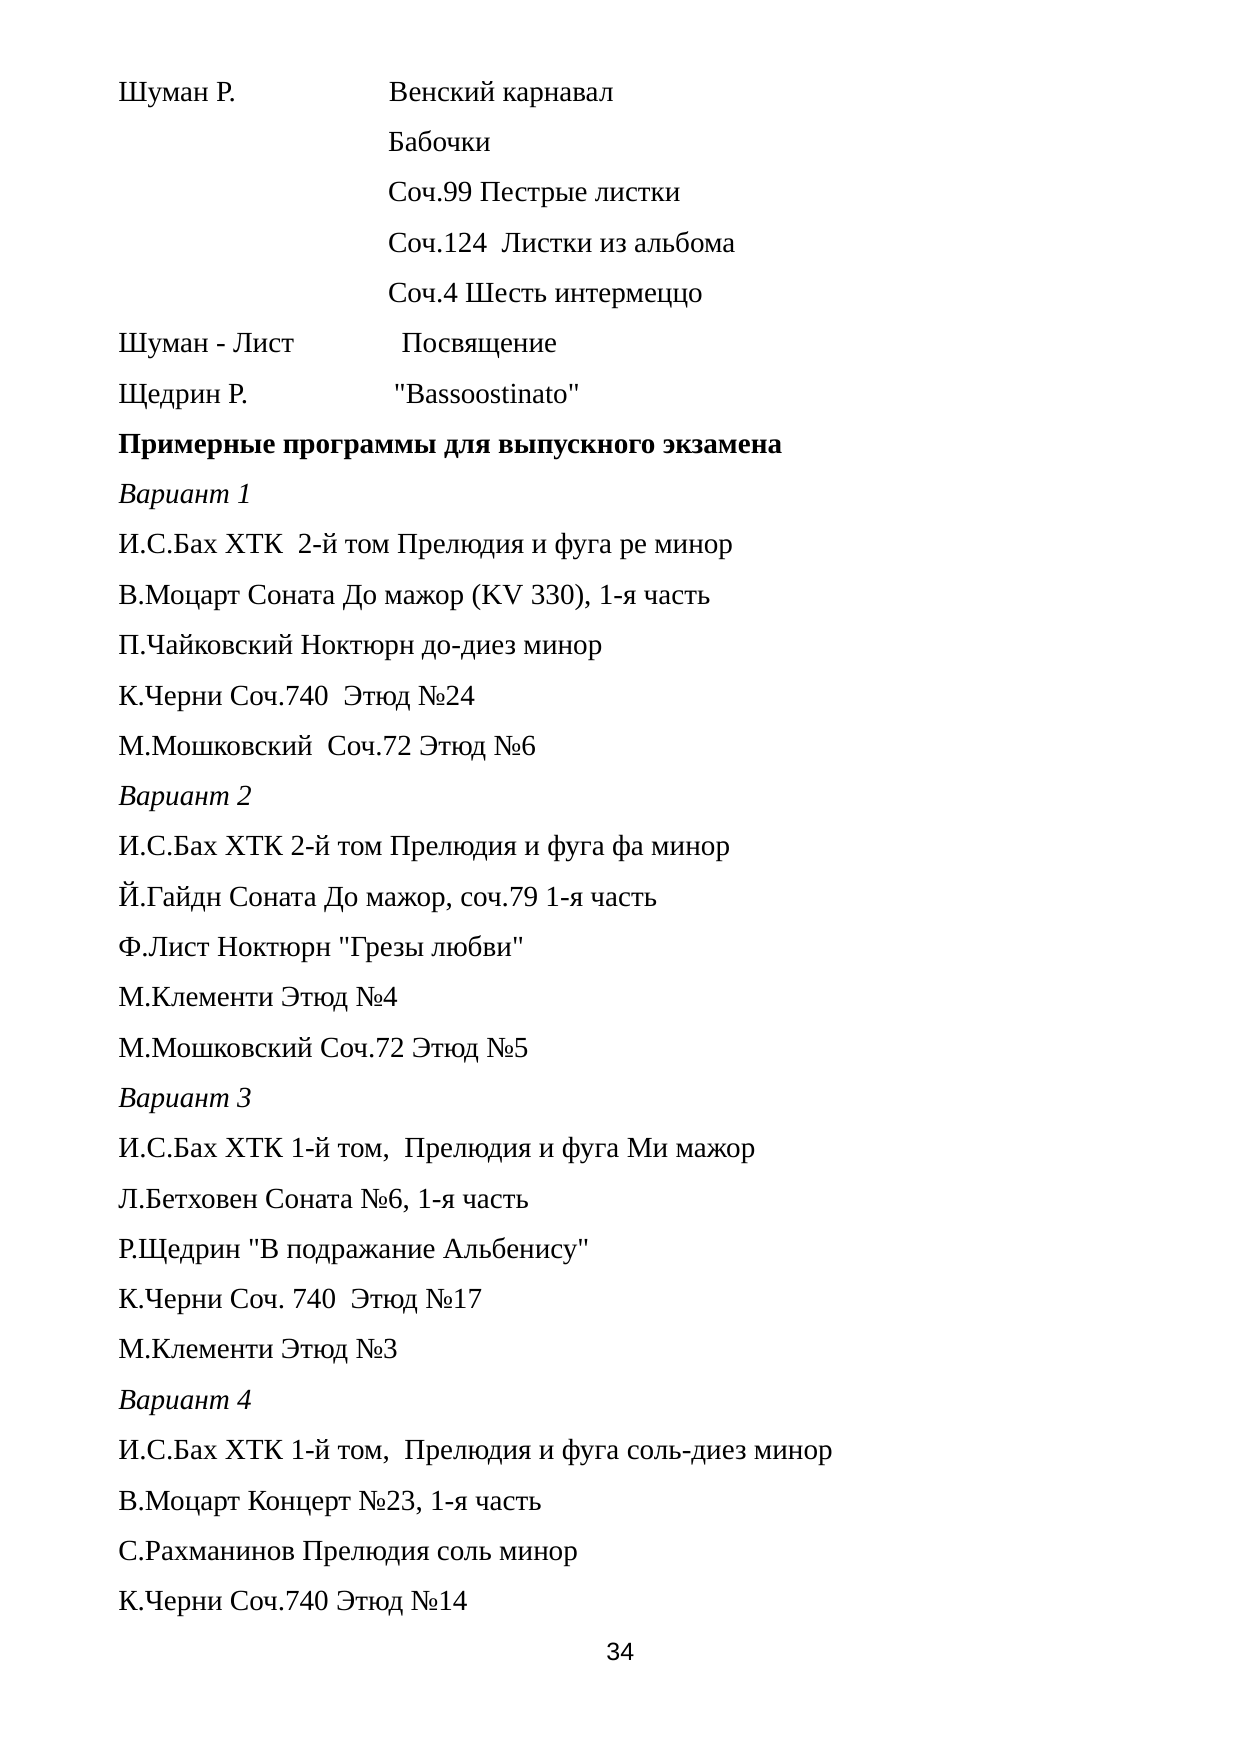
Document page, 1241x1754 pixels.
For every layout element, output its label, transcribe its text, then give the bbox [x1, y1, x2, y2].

text П.Чайковский Ноктюрн до-диез минор [118, 627, 1122, 661]
text К.Черни Соч.740 Этюд №14 [118, 1583, 1122, 1617]
text М.Мошковский Соч.72 Этюд №5 [118, 1030, 1122, 1063]
text Вариант 2 [118, 778, 1122, 812]
text Шуман Р. Венский карнавал [118, 74, 1122, 107]
text Соч.4 Шесть интермеццо [118, 275, 1122, 309]
text Щедрин Р. "Bassoostinato" [118, 376, 1122, 409]
text И.С.Бах ХТК 1-й том, Прелюдия и фуга соль-диез минор [118, 1432, 1122, 1466]
text Вариант 1 [118, 476, 1122, 510]
text Соч.124 Листки из альбома [118, 225, 1122, 258]
text Р.Щедрин "В подражание Альбенису" [118, 1231, 1122, 1264]
text Соч.99 Пестрые листки [118, 174, 1122, 208]
text Шуман - Лист Посвящение [118, 325, 1122, 359]
text Й.Гайдн Соната До мажор, соч.79 1-я часть [118, 879, 1122, 912]
text И.С.Бах ХТК 1-й том, Прелюдия и фуга Ми мажор [118, 1130, 1122, 1164]
text В.Моцарт Соната До мажор (KV 330), 1-я часть [118, 577, 1122, 611]
text Вариант 4 [118, 1382, 1122, 1416]
text К.Черни Соч. 740 Этюд №17 [118, 1281, 1122, 1315]
text И.С.Бах ХТК 2-й том Прелюдия и фуга ре минор [118, 527, 1122, 560]
text С.Рахманинов Прелюдия соль минор [118, 1533, 1122, 1566]
text К.Черни Соч.740 Этюд №24 [118, 678, 1122, 711]
text В.Моцарт Концерт №23, 1-я часть [118, 1483, 1122, 1516]
text Л.Бетховен Соната №6, 1-я часть [118, 1181, 1122, 1214]
text И.С.Бах ХТК 2-й том Прелюдия и фуга фа минор [118, 828, 1122, 862]
text М.Клементи Этюд №3 [118, 1332, 1122, 1365]
text Вариант 3 [118, 1080, 1122, 1114]
text М.Клементи Этюд №4 [118, 979, 1122, 1013]
text М.Мошковский Соч.72 Этюд №6 [118, 728, 1122, 761]
text Примерные программы для выпускного экзамена [118, 426, 1122, 459]
text Ф.Лист Ноктюрн "Грезы любви" [118, 929, 1122, 963]
text Бабочки [118, 124, 1122, 158]
